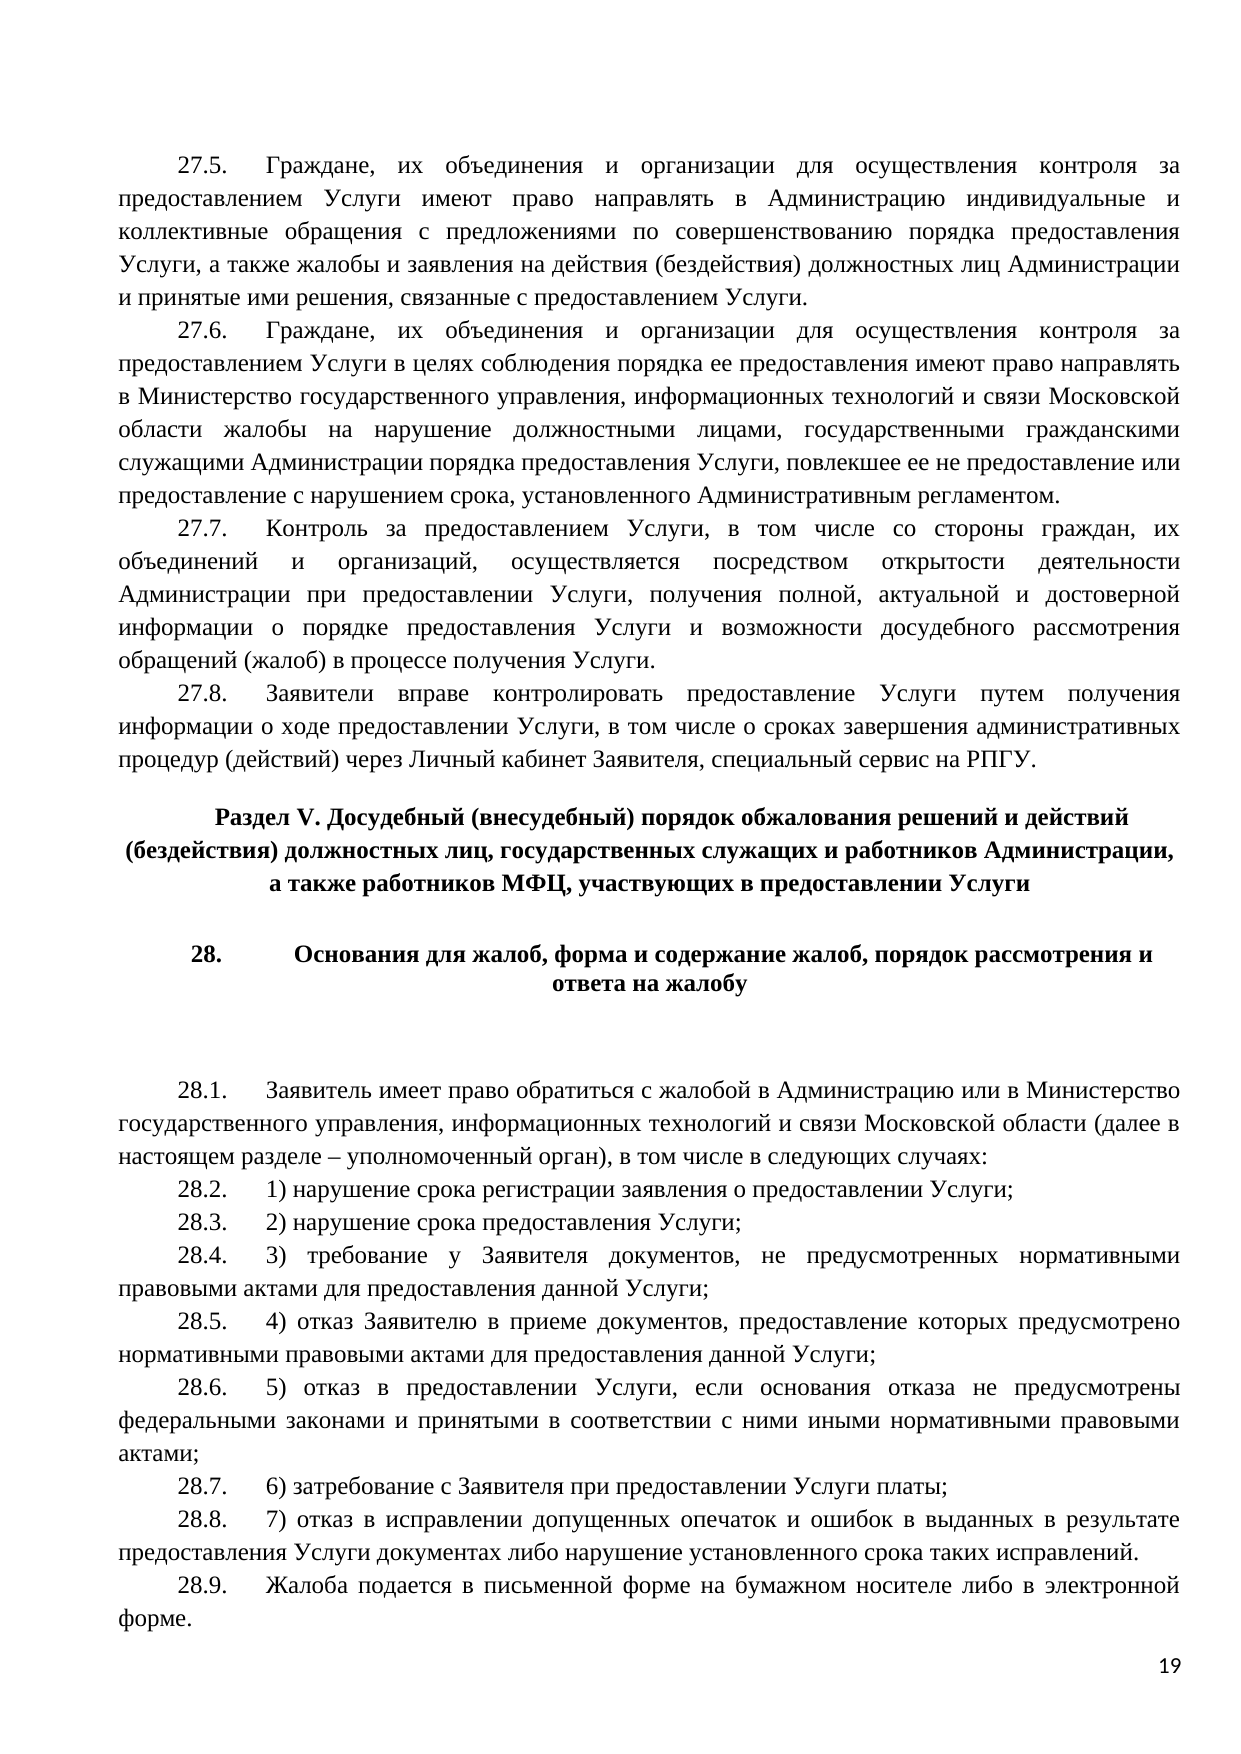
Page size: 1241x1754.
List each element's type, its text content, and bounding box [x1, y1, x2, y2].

text 6) затребование с Заявителя при предоставлении Услуги платы; [118, 1471, 1181, 1500]
text Контроль за предоставлением Услуги, в том числе со стороны граждан, их объединений и организаций, осуществляется посредством открытости деятельности Администрации при предоставлении Услуги, получения полной, актуальной и достоверной информации о порядке предоставления Услуги и возможности досудебного рассмотрения обращений (жалоб) в процессе получения Услуги. [118, 513, 1181, 674]
text 5) отказ в предоставлении Услуги, если основания отказа не предусмотрены федеральными законами и принятыми в соответствии с ними иными нормативными правовыми актами; [118, 1372, 1181, 1467]
text 4) отказ Заявителю в приеме документов, предоставление которых предусмотрено нормативными правовыми актами для предоставления данной Услуги; [118, 1306, 1181, 1368]
text Раздел V. Досудебный (внесудебный) порядок обжалования решений и действий (бездействия) должностных лиц, государственных служащих и работников Администрации, а также работников МФЦ, участвующих в предоставлении Услуги [118, 802, 1181, 897]
text Основания для жалоб, форма и содержание жалоб, порядок рассмотрения и ответа на жалобу [118, 939, 1181, 996]
text Граждане, их объединения и организации для осуществления контроля за предоставлением Услуги имеют право направлять в Администрацию индивидуальные и коллективные обращения с предложениями по совершенствованию порядка предоставления Услуги, а также жалобы и заявления на действия (бездействия) должностных лиц Администрации и принятые ими решения, связанные с предоставлением Услуги. [118, 150, 1181, 311]
text 2) нарушение срока предоставления Услуги; [118, 1207, 1181, 1236]
text 1) нарушение срока регистрации заявления о предоставлении Услуги; [118, 1174, 1181, 1203]
text 3) требование у Заявителя документов, не предусмотренных нормативными правовыми актами для предоставления данной Услуги; [118, 1240, 1181, 1302]
text Граждане, их объединения и организации для осуществления контроля за предоставлением Услуги в целях соблюдения порядка ее предоставления имеют право направлять в Министерство государственного управления, информационных технологий и связи Московской области жалобы на нарушение должностными лицами, государственными гражданскими служащими Администрации порядка предоставления Услуги, повлекшее ее не предоставление или предоставление с нарушением срока, установленного Административным регламентом. [118, 315, 1181, 509]
text Заявители вправе контролировать предоставление Услуги путем получения информации о ходе предоставлении Услуги, в том числе о сроках завершения административных процедур (действий) через Личный кабинет Заявителя, специальный сервис на РПГУ. [118, 678, 1181, 773]
text Заявитель имеет право обратиться с жалобой в Администрацию или в Министерство государственного управления, информационных технологий и связи Московской области (далее в настоящем разделе – уполномоченный орган), в том числе в следующих случаях: [118, 1075, 1181, 1170]
text 7) отказ в исправлении допущенных опечаток и ошибок в выданных в результате предоставления Услуги документах либо нарушение установленного срока таких исправлений. [118, 1504, 1181, 1566]
text Жалоба подается в письменной форме на бумажном носителе либо в электронной форме. [118, 1571, 1181, 1632]
